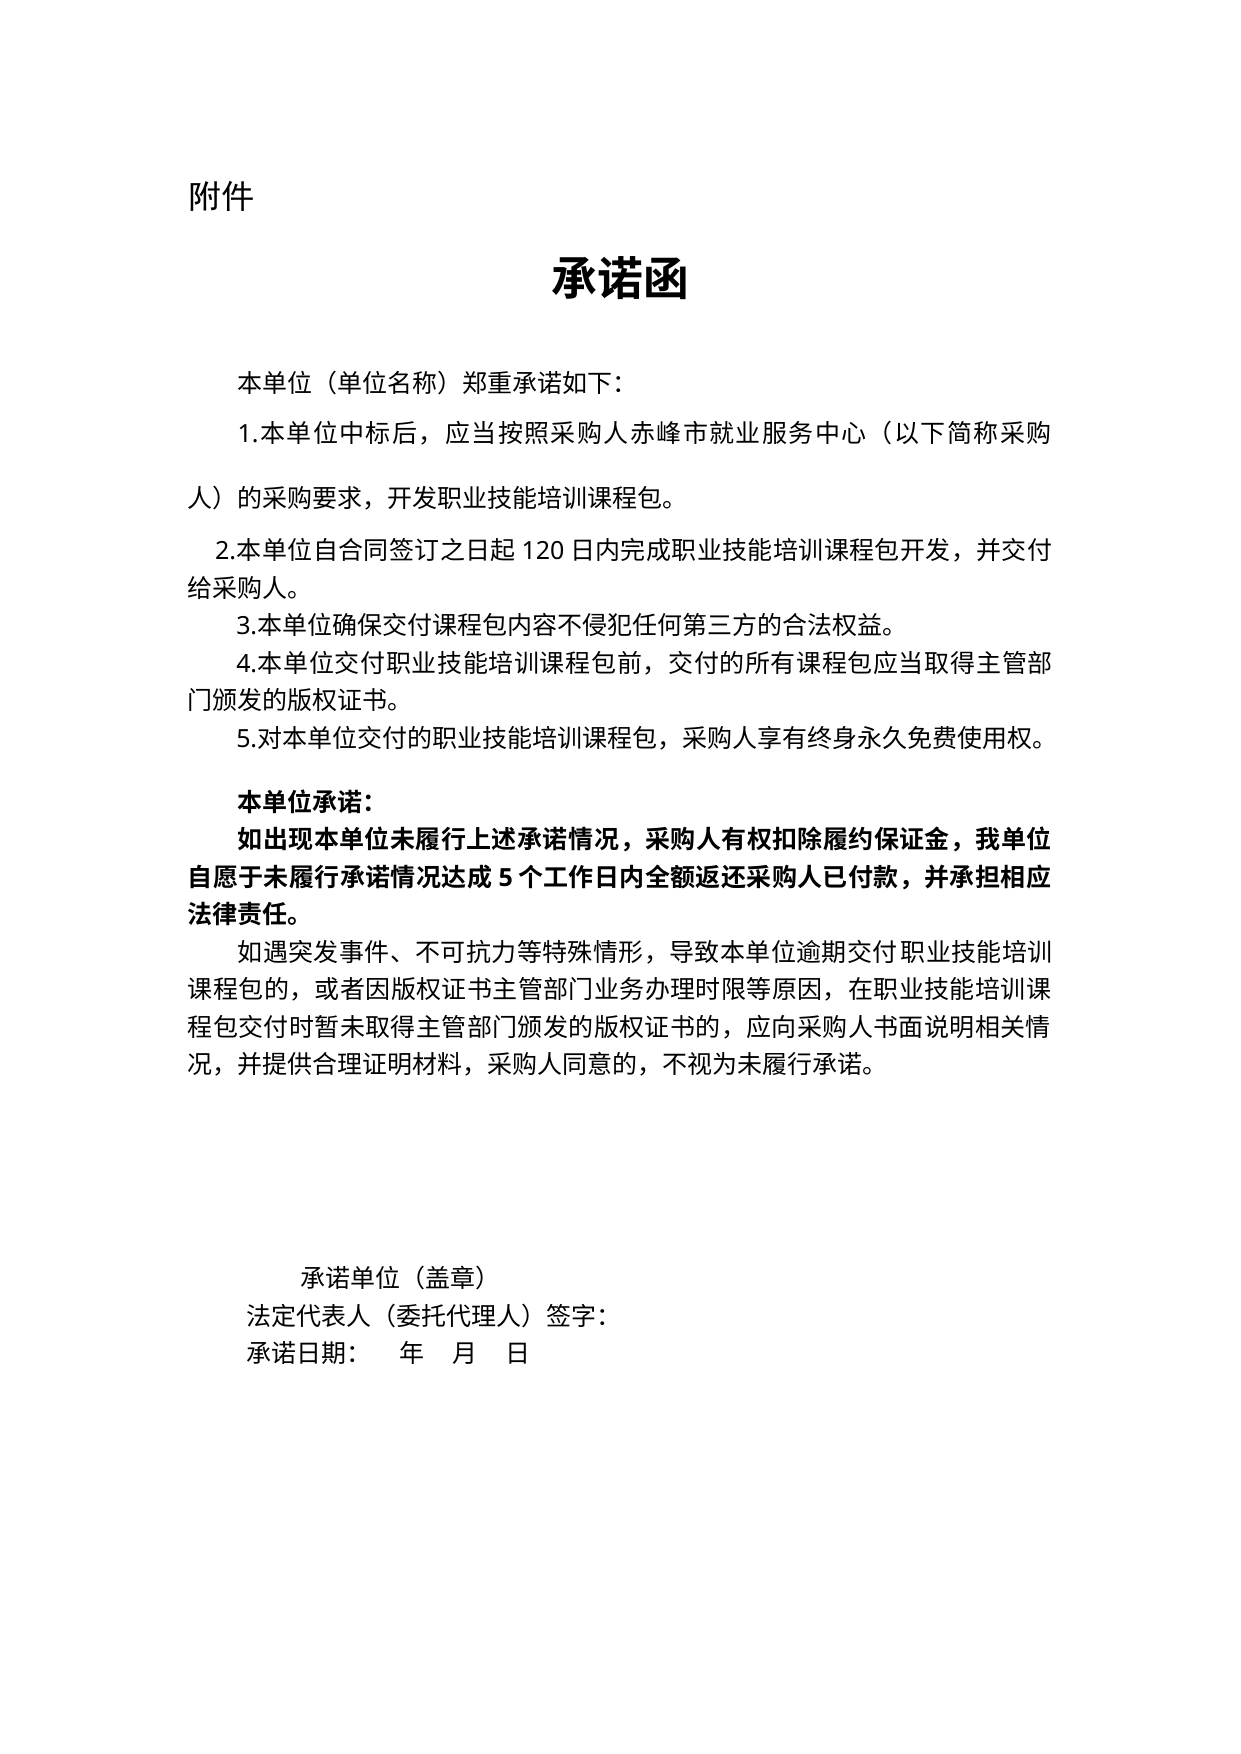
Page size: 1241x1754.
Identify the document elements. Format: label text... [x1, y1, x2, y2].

text 承诺单位（盖章） [187, 1258, 1053, 1295]
text 3.本单位确保交付课程包内容不侵犯任何第三方的合法权益。 [187, 604, 1053, 642]
text 2.本单位自合同签订之日起120日内完成职业技能培训课程包开发，并交付给采购人。 [187, 529, 1053, 604]
text 本单位（单位名称）郑重承诺如下： [187, 362, 1053, 399]
text 法定代表人（委托代理人）签字： [187, 1295, 1053, 1333]
text 4.本单位交付职业技能培训课程包前，交付的所有课程包应当取得主管部门颁发的版权证书。 [187, 642, 1053, 717]
text 如遇突发事件、不可抗力等特殊情形，导致本单位逾期交付职业技能培训课程包的，或者因版权证书主管部门业务办理时限等原因，在职业技能培训课程包交付时暂未取得主管部门颁发的版权证书的，应向采购人书面说明相关情况，并提供合理证明材料，采购人同意的，不视为未履行承诺。 [187, 931, 1053, 1081]
text 如出现本单位未履行上述承诺情况，采购人有权扣除履约保证金，我单位自愿于未履行承诺情况达成5个工作日内全额返还采购人已付款，并承担相应法律责任。 [187, 819, 1053, 931]
text 承诺函 [187, 227, 1053, 324]
text 本单位承诺： [187, 781, 1053, 819]
text 附件 [187, 162, 1053, 227]
text 承诺日期： 年 月 日 [187, 1333, 1053, 1370]
text 5.对本单位交付的职业技能培训课程包，采购人享有终身永久免费使用权。 [187, 717, 1053, 754]
text 1.本单位中标后，应当按照采购人赤峰市就业服务中心（以下简称采购人）的采购要求，开发职业技能培训课程包。 [187, 399, 1053, 529]
